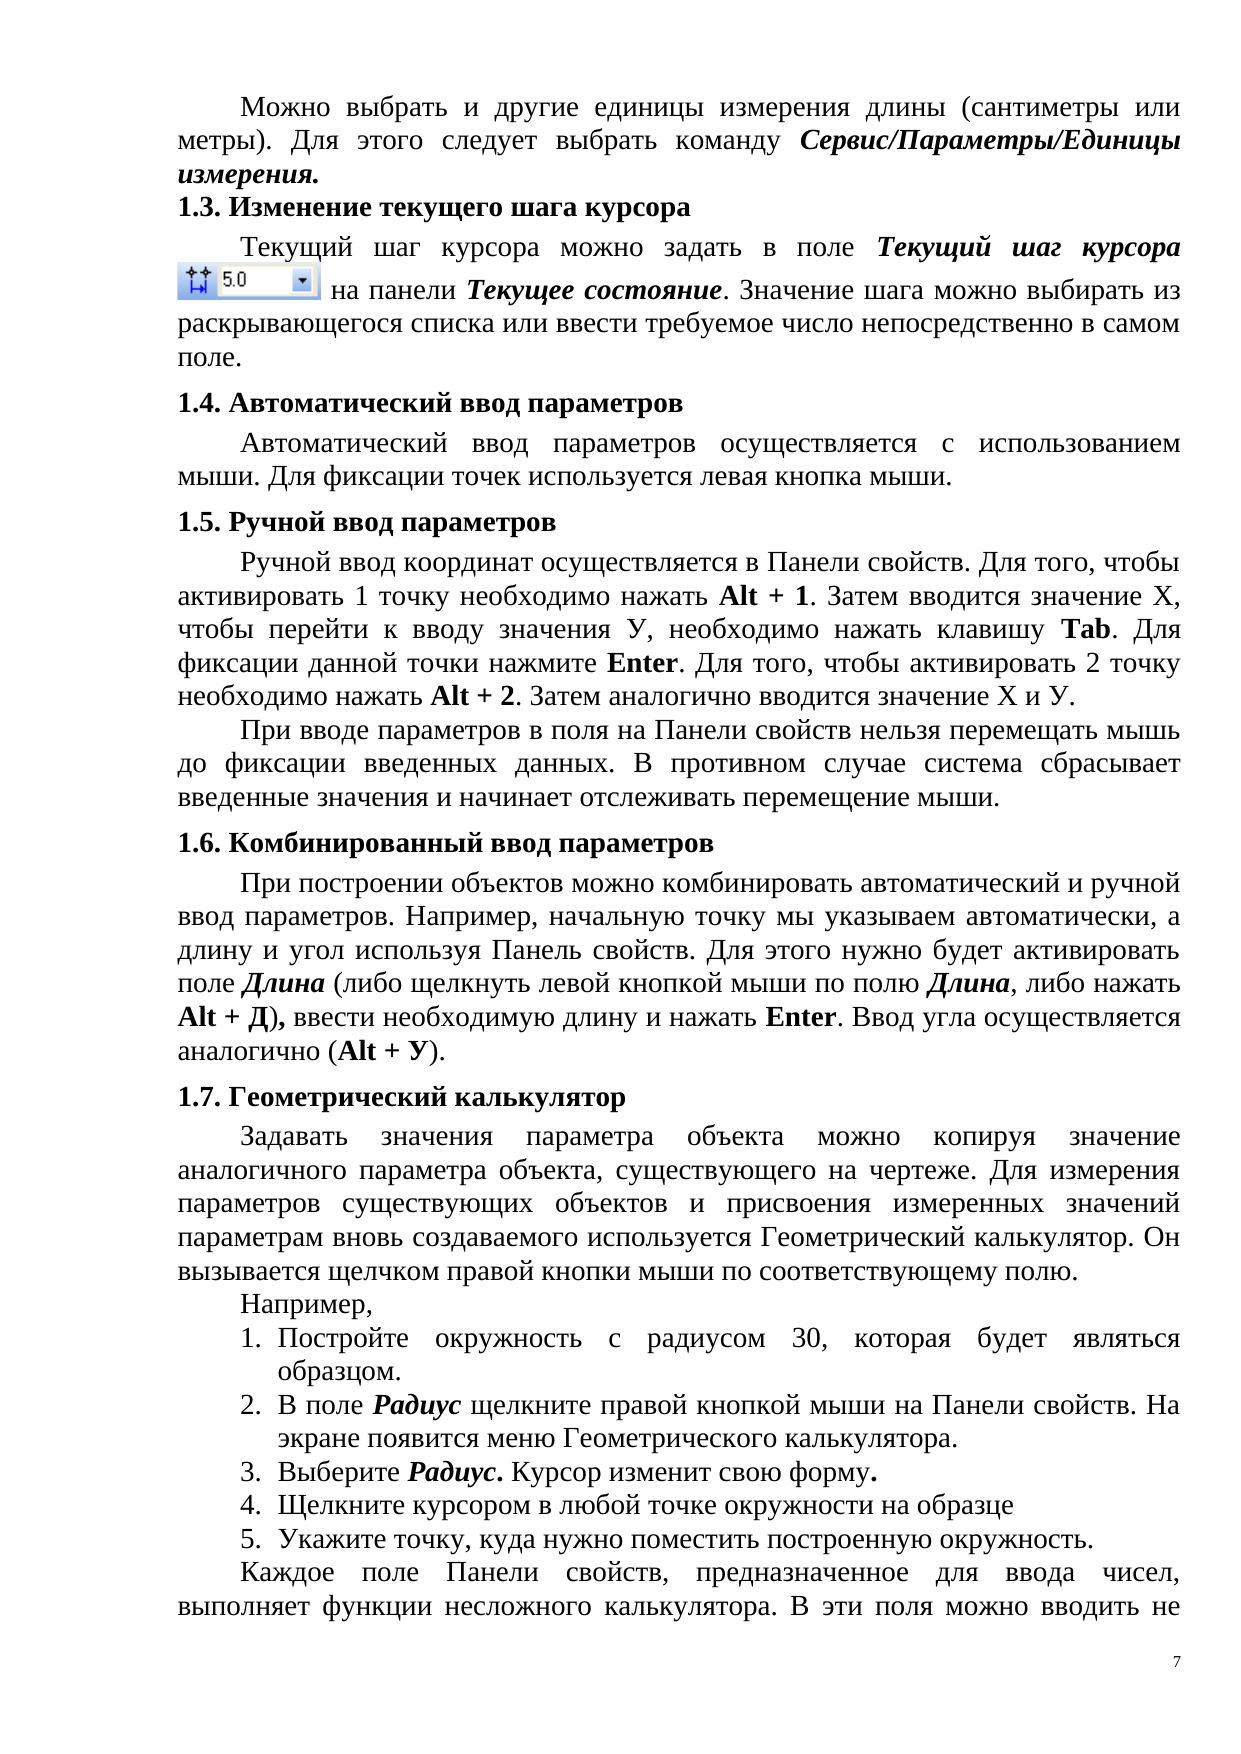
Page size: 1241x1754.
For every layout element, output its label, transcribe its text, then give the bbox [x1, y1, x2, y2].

list Щелкните курсором в любой точке окружности на образце [240, 1487, 1181, 1521]
text Ручной ввод координат осуществляется в Панели свойств. Для того, чтобы активировать 1 точку необходимо нажать Alt + 1. Затем вводится значение Х, чтобы перейти к вводу значения У, необходимо нажать клавишу Tab. Для фиксации данной точки нажмите Enter. Для того, чтобы активировать 2 точку необходимо нажать Alt + 2. Затем аналогично вводится значение Х и У. [177, 544, 1181, 712]
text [177, 1554, 1181, 1622]
subtitle 1.6. Комбинированный ввод параметров [177, 825, 1181, 859]
subtitle 1.5. Ручной ввод параметров [177, 504, 1181, 538]
subtitle 1.7. Геометрический калькулятор [177, 1079, 1181, 1112]
text Например, [177, 1286, 1181, 1320]
subtitle 1.3. Изменение текущего шага курсора [177, 189, 1181, 223]
list Постройте окружность с радиусом 30, которая будет являться образцом. [240, 1320, 1181, 1387]
picture [177, 262, 321, 300]
text Текущий шаг курсора можно задать в поле Текущий шаг курсора на панели Текущее состояние. Значение шага можно выбирать из раскрывающегося списка или ввести требуемое число непосредственно в самом поле. [177, 229, 1181, 373]
text При построении объектов можно комбинировать автоматический и ручной ввод параметров. Например, начальную точку мы указываем автоматически, а длину и угол используя Панель свойств. Для этого нужно будет активировать поле Длина (либо щелкнуть левой кнопкой мыши по полю Длина, либо нажать Alt + Д), ввести необходимую длину и нажать Enter. Ввод угла осуществляется аналогично (Alt + У). [177, 865, 1181, 1066]
list В поле Радиус щелкните правой кнопкой мыши на Панели свойств. На экране появится меню Геометрического калькулятора. [240, 1387, 1181, 1454]
text Автоматический ввод параметров осуществляется с использованием мыши. Для фиксации точек используется левая кнопка мыши. [177, 425, 1181, 492]
text При вводе параметров в поля на Панели свойств нельзя перемещать мышь до фиксации введенных данных. В противном случае система сбрасывает введенные значения и начинает отслеживать перемещение мыши. [177, 712, 1181, 813]
text Задавать значения параметра объекта можно копируя значение аналогичного параметра объекта, существующего на чертеже. Для измерения параметров существующих объектов и присвоения измеренных значений параметрам вновь создаваемого используется Геометрический калькулятор. Он вызывается щелчком правой кнопки мыши по соответствующему полю. [177, 1118, 1181, 1286]
list Выберите Радиус. Курсор изменит свою форму. [240, 1454, 1181, 1487]
text Можно выбрать и другие единицы измерения длины (сантиметры или метры). Для этого следует выбрать команду Сервис/Параметры/Единицы измерения. [177, 89, 1181, 189]
list Укажите точку, куда нужно поместить построенную окружность. [240, 1521, 1181, 1554]
subtitle 1.4. Автоматический ввод параметров [177, 385, 1181, 419]
